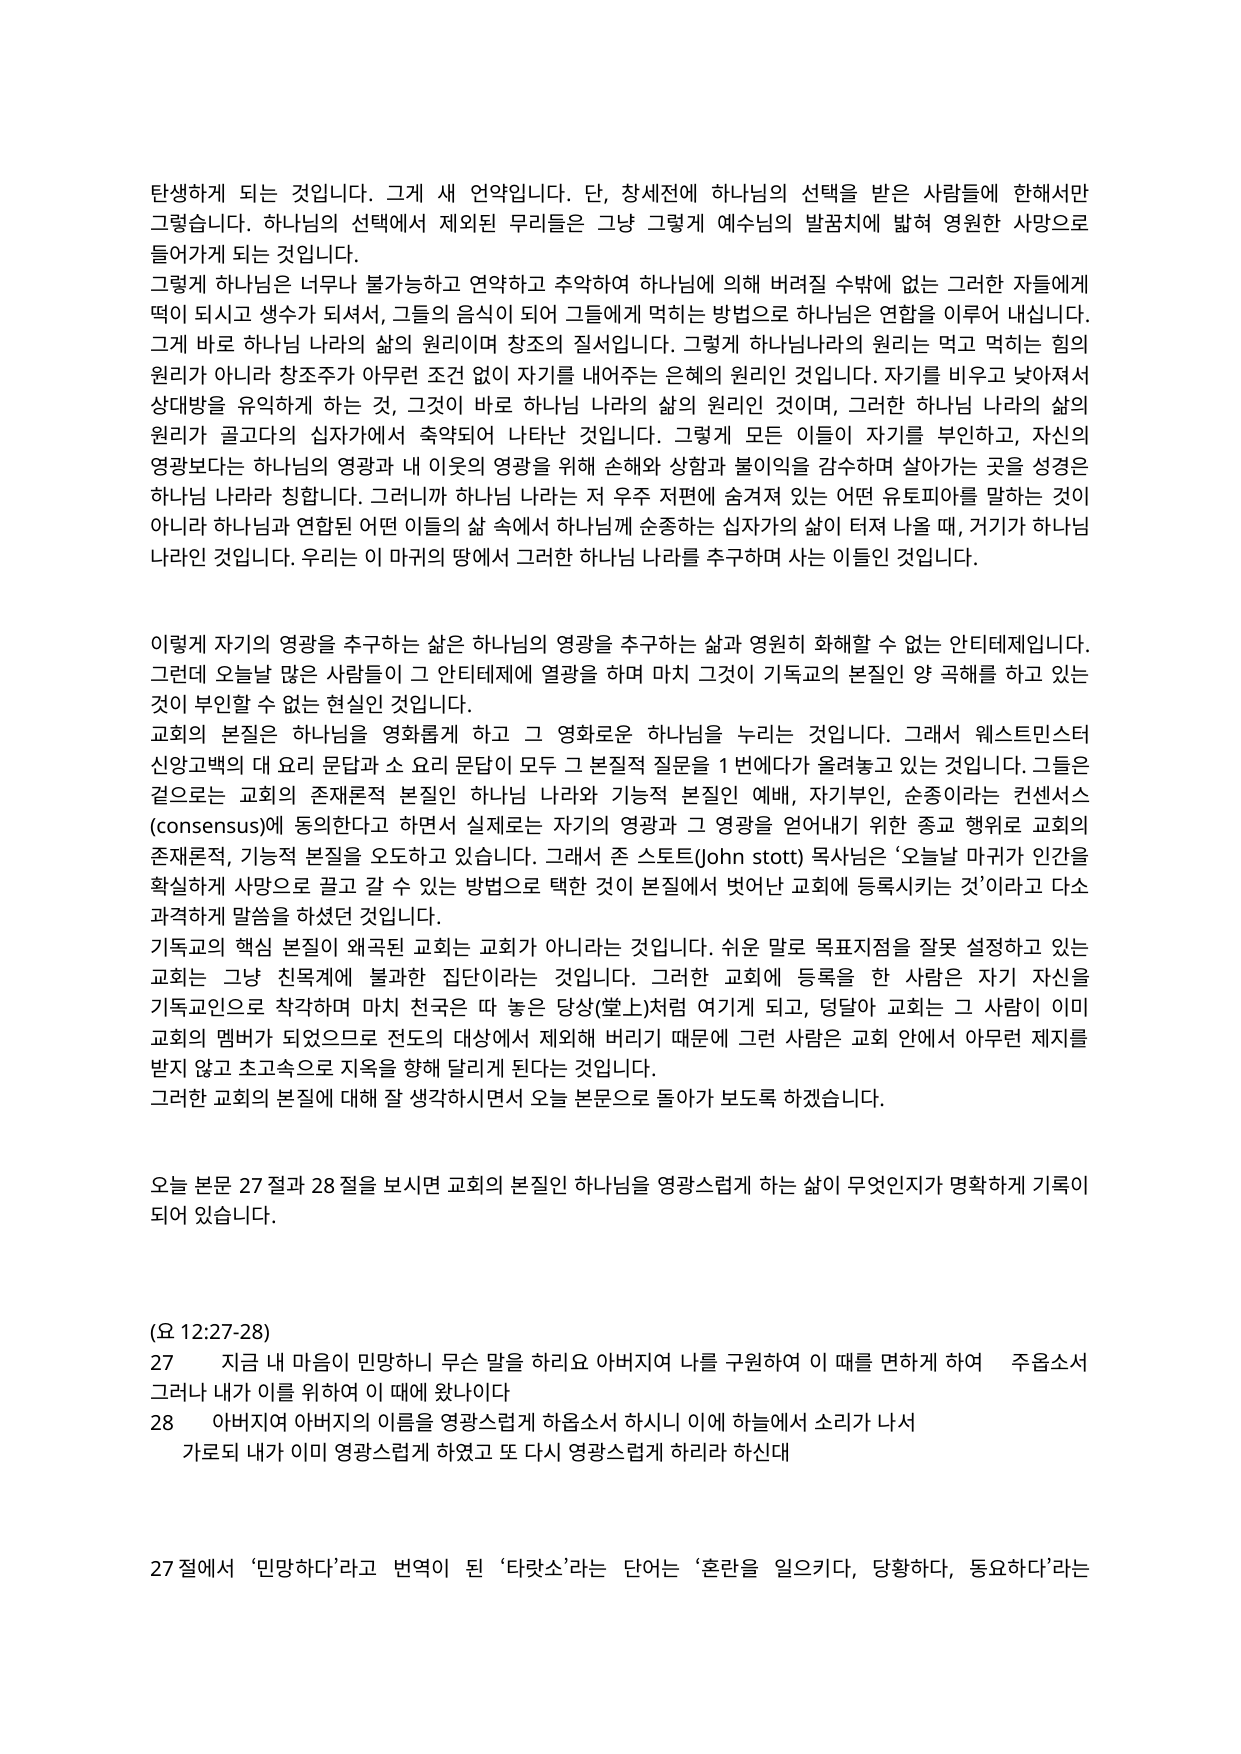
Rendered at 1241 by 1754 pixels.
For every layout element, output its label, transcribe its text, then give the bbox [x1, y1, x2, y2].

text 그렇게 하나님은 너무나 불가능하고 연약하고 추악하여 하나님에 의해 버려질 수밖에 없는 그러한 자들에게 떡이 되시고 생수가 되셔서, 그들의 음식이 되어 그들에게 먹히는 방법으로 하나님은 연합을 이루어 내십니다. 그게 바로 하나님 나라의 삶의 원리이며 창조의 질서입니다. 그렇게 하나님나라의 원리는 먹고 먹히는 힘의 원리가 아니라 창조주가 아무런 조건 없이 자기를 내어주는 은혜의 원리인 것입니다. 자기를 비우고 낮아져서 상대방을 유익하게 하는 것, 그것이 바로 하나님 나라의 삶의 원리인 것이며, 그러한 하나님 나라의 삶의 원리가 골고다의 십자가에서 축약되어 나타난 것입니다. 그렇게 모든 이들이 자기를 부인하고, 자신의 영광보다는 하나님의 영광과 내 이웃의 영광을 위해 손해와 상함과 불이익을 감수하며 살아가는 곳을 성경은 하나님 나라라 칭합니다. 그러니까 하나님 나라는 저 우주 저편에 숨겨져 있는 어떤 유토피아를 말하는 것이 아니라 하나님과 연합된 어떤 이들의 삶 속에서 하나님께 순종하는 십자가의 삶이 터져 나올 때, 거기가 하나님 나라인 것입니다. 우리는 이 마귀의 땅에서 그러한 하나님 나라를 추구하며 사는 이들인 것입니다. [150, 268, 1090, 571]
text 교회의 본질은 하나님을 영화롭게 하고 그 영화로운 하나님을 누리는 것입니다. 그래서 웨스트민스터 신앙고백의 대 요리 문답과 소 요리 문답이 모두 그 본질적 질문을 1번에다가 올려놓고 있는 것입니다. 그들은 겉으로는 교회의 존재론적 본질인 하나님 나라와 기능적 본질인 예배, 자기부인, 순종이라는 컨센서스(consensus)에 동의한다고 하면서 실제로는 자기의 영광과 그 영광을 얻어내기 위한 종교 행위로 교회의 존재론적, 기능적 본질을 오도하고 있습니다. 그래서 존 스토트(John stott) 목사님은 ‘오늘날 마귀가 인간을 확실하게 사망으로 끌고 갈 수 있는 방법으로 택한 것이 본질에서 벗어난 교회에 등록시키는 것’이라고 다소 과격하게 말씀을 하셨던 것입니다. [150, 719, 1090, 931]
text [150, 177, 1090, 268]
text 기독교의 핵심 본질이 왜곡된 교회는 교회가 아니라는 것입니다. 쉬운 말로 목표지점을 잘못 설정하고 있는 교회는 그냥 친목계에 불과한 집단이라는 것입니다. 그러한 교회에 등록을 한 사람은 자기 자신을 기독교인으로 착각하며 마치 천국은 따 놓은 당상(堂上)처럼 여기게 되고, 덩달아 교회는 그 사람이 이미 교회의 멤버가 되었으므로 전도의 대상에서 제외해 버리기 때문에 그런 사람은 교회 안에서 아무런 제지를 받지 않고 초고속으로 지옥을 향해 달리게 된다는 것입니다. [150, 931, 1090, 1082]
text 28 아버지여 아버지의 이름을 영광스럽게 하옵소서 하시니 이에 하늘에서 소리가 나서 [150, 1406, 1090, 1437]
text 그러한 교회의 본질에 대해 잘 생각하시면서 오늘 본문으로 돌아가 보도록 하겠습니다. [150, 1082, 1090, 1113]
text 27 지금 내 마음이 민망하니 무슨 말을 하리요 아버지여 나를 구원하여 이 때를 면하게 하여 주옵소서 그러나 내가 이를 위하여 이 때에 왔나이다 [150, 1346, 1090, 1406]
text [150, 1552, 1090, 1582]
text 오늘 본문 27절과 28절을 보시면 교회의 본질인 하나님을 영광스럽게 하는 삶이 무엇인지가 명확하게 기록이 되어 있습니다. [150, 1169, 1090, 1230]
text 가로되 내가 이미 영광스럽게 하였고 또 다시 영광스럽게 하리라 하신대 [150, 1437, 1090, 1467]
text 이렇게 자기의 영광을 추구하는 삶은 하나님의 영광을 추구하는 삶과 영원히 화해할 수 없는 안티테제입니다. 그런데 오늘날 많은 사람들이 그 안티테제에 열광을 하며 마치 그것이 기독교의 본질인 양 곡해를 하고 있는 것이 부인할 수 없는 현실인 것입니다. [150, 628, 1090, 719]
text (요12:27-28) [150, 1315, 1090, 1346]
